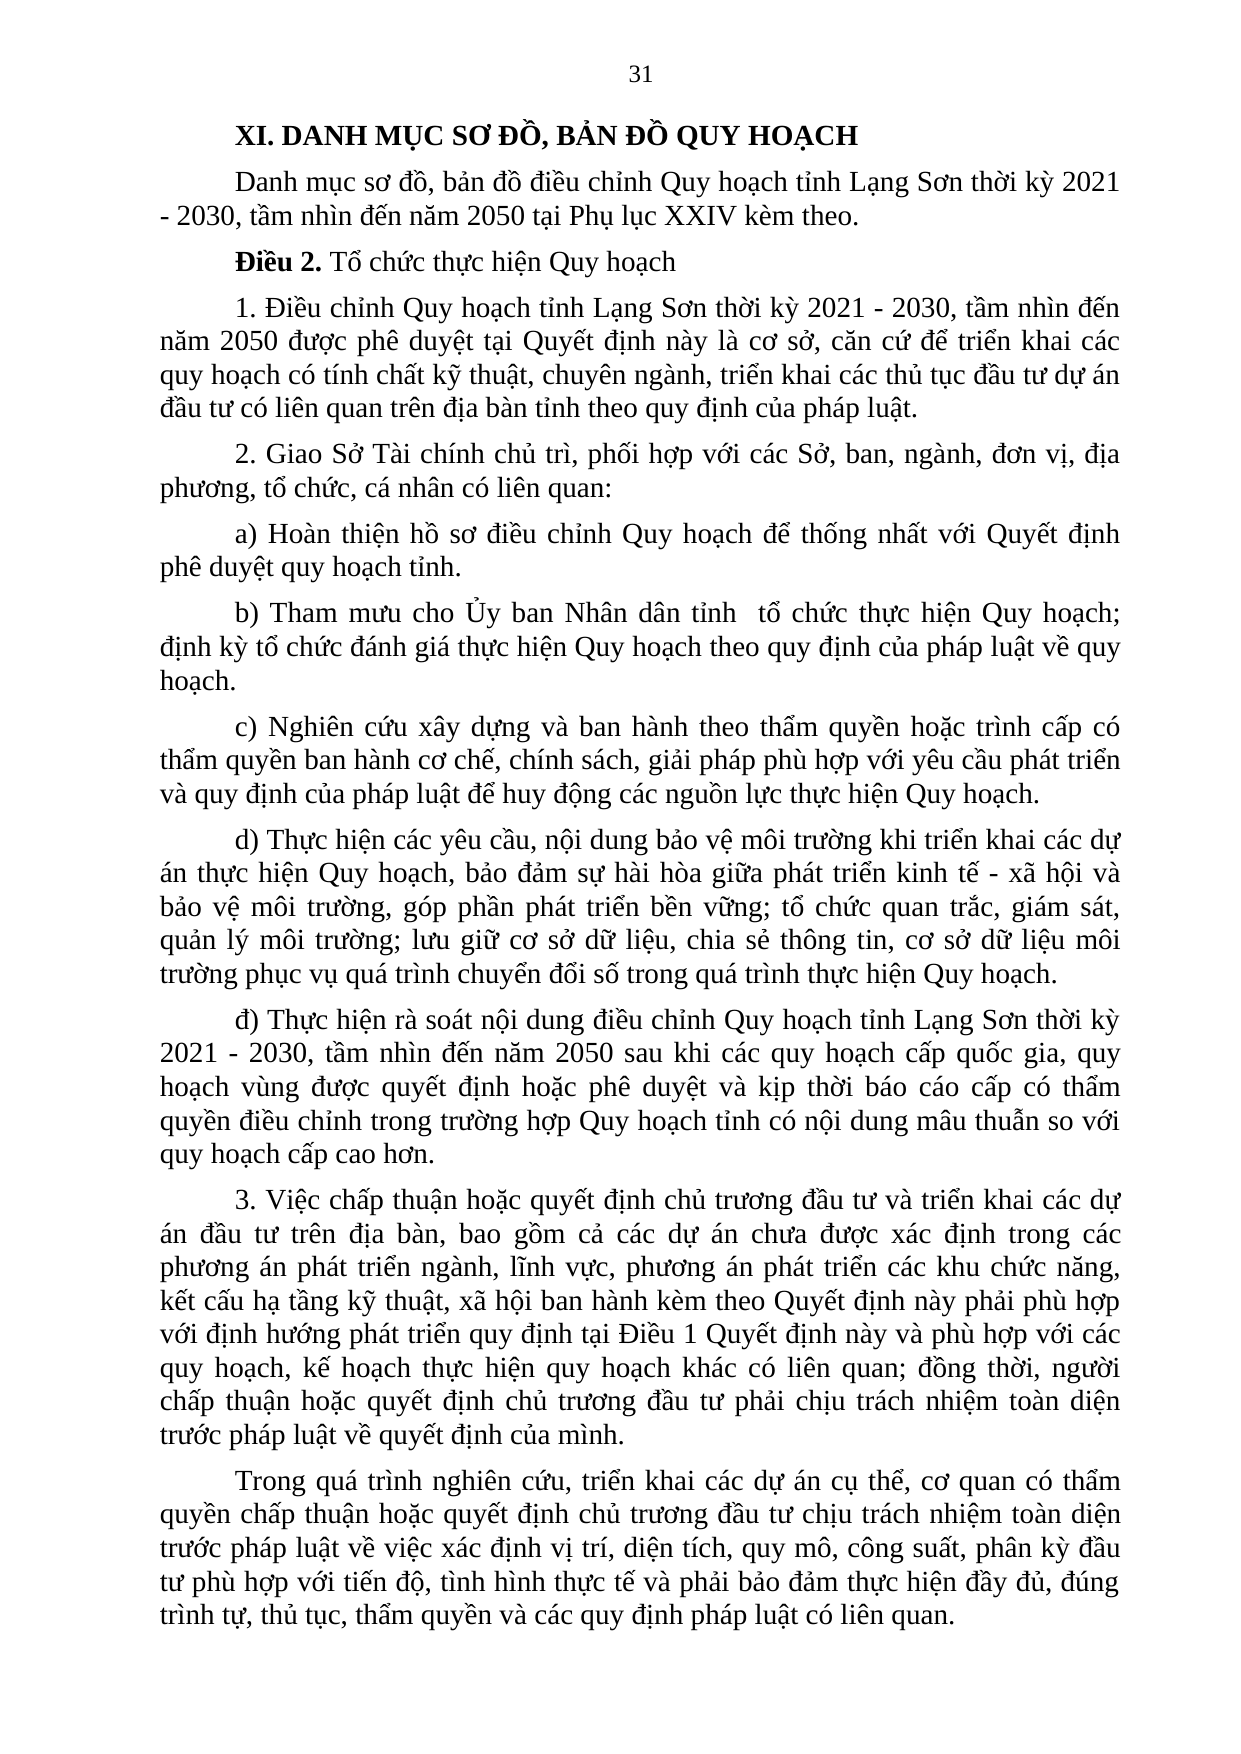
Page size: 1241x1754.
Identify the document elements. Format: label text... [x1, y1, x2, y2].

text 3. Việc chấp thuận hoặc quyết định chủ trương đầu tư và triển khai các dự án đầu tư trên địa bàn, bao gồm cả các dự án chưa được xác định trong các phương án phát triển ngành, lĩnh vực, phương án phát triển các khu chức năng, kết cấu hạ tầng kỹ thuật, xã hội ban hành kèm theo Quyết định này phải phù hợp với định hướng phát triển quy định tại Điều 1 Quyết định này và phù hợp với các quy hoạch, kế hoạch thực hiện quy hoạch khác có liên quan; đồng thời, người chấp thuận hoặc quyết định chủ trương đầu tư phải chịu trách nhiệm toàn diện trước pháp luật về quyết định của mình. [159, 1182, 1122, 1451]
text Danh mục sơ đồ, bản đồ điều chỉnh Quy hoạch tỉnh Lạng Sơn thời kỳ 2021 - 2030, tầm nhìn đến năm 2050 tại Phụ lục XXIV kèm theo. [159, 164, 1122, 231]
text c) Nghiên cứu xây dựng và ban hành theo thẩm quyền hoặc trình cấp có thẩm quyền ban hành cơ chế, chính sách, giải pháp phù hợp với yêu cầu phát triển và quy định của pháp luật để huy động các nguồn lực thực hiện Quy hoạch. [159, 709, 1122, 809]
text a) Hoàn thiện hồ sơ điều chỉnh Quy hoạch để thống nhất với Quyết định phê duyệt quy hoạch tỉnh. [159, 516, 1122, 583]
text d) Thực hiện các yêu cầu, nội dung bảo vệ môi trường khi triển khai các dự án thực hiện Quy hoạch, bảo đảm sự hài hòa giữa phát triển kinh tế - xã hội và bảo vệ môi trường, góp phần phát triển bền vững; tổ chức quan trắc, giám sát, quản lý môi trường; lưu giữ cơ sở dữ liệu, chia sẻ thông tin, cơ sở dữ liệu môi trường phục vụ quá trình chuyển đổi số trong quá trình thực hiện Quy hoạch. [159, 822, 1122, 989]
text 2. Giao Sở Tài chính chủ trì, phối hợp với các Sở, ban, ngành, đơn vị, địa phương, tổ chức, cá nhân có liên quan: [159, 436, 1122, 503]
text Điều 2. Tổ chức thực hiện Quy hoạch [159, 244, 1122, 277]
text b) Tham mưu cho Ủy ban Nhân dân tỉnh tổ chức thực hiện Quy hoạch; định kỳ tổ chức đánh giá thực hiện Quy hoạch theo quy định của pháp luật về quy hoạch. [159, 596, 1122, 696]
text đ) Thực hiện rà soát nội dung điều chỉnh Quy hoạch tỉnh Lạng Sơn thời kỳ 2021 - 2030, tầm nhìn đến năm 2050 sau khi các quy hoạch cấp quốc gia, quy hoạch vùng được quyết định hoặc phê duyệt và kịp thời báo cáo cấp có thẩm quyền điều chỉnh trong trường hợp Quy hoạch tỉnh có nội dung mâu thuẫn so với quy hoạch cấp cao hơn. [159, 1002, 1122, 1170]
text Trong quá trình nghiên cứu, triển khai các dự án cụ thể, cơ quan có thẩm quyền chấp thuận hoặc quyết định chủ trương đầu tư chịu trách nhiệm toàn diện trước pháp luật về việc xác định vị trí, diện tích, quy mô, công suất, phân kỳ đầu tư phù hợp với tiến độ, tình hình thực tế và phải bảo đảm thực hiện đầy đủ, đúng trình tự, thủ tục, thẩm quyền và các quy định pháp luật có liên quan. [159, 1463, 1122, 1631]
text 1. Điều chỉnh Quy hoạch tỉnh Lạng Sơn thời kỳ 2021 - 2030, tầm nhìn đến năm 2050 được phê duyệt tại Quyết định này là cơ sở, căn cứ để triển khai các quy hoạch có tính chất kỹ thuật, chuyên ngành, triển khai các thủ tục đầu tư dự án đầu tư có liên quan trên địa bàn tỉnh theo quy định của pháp luật. [159, 290, 1122, 424]
subtitle XI. DANH MỤC SƠ ĐỒ, BẢN ĐỒ QUY HOẠCH [159, 118, 1122, 152]
